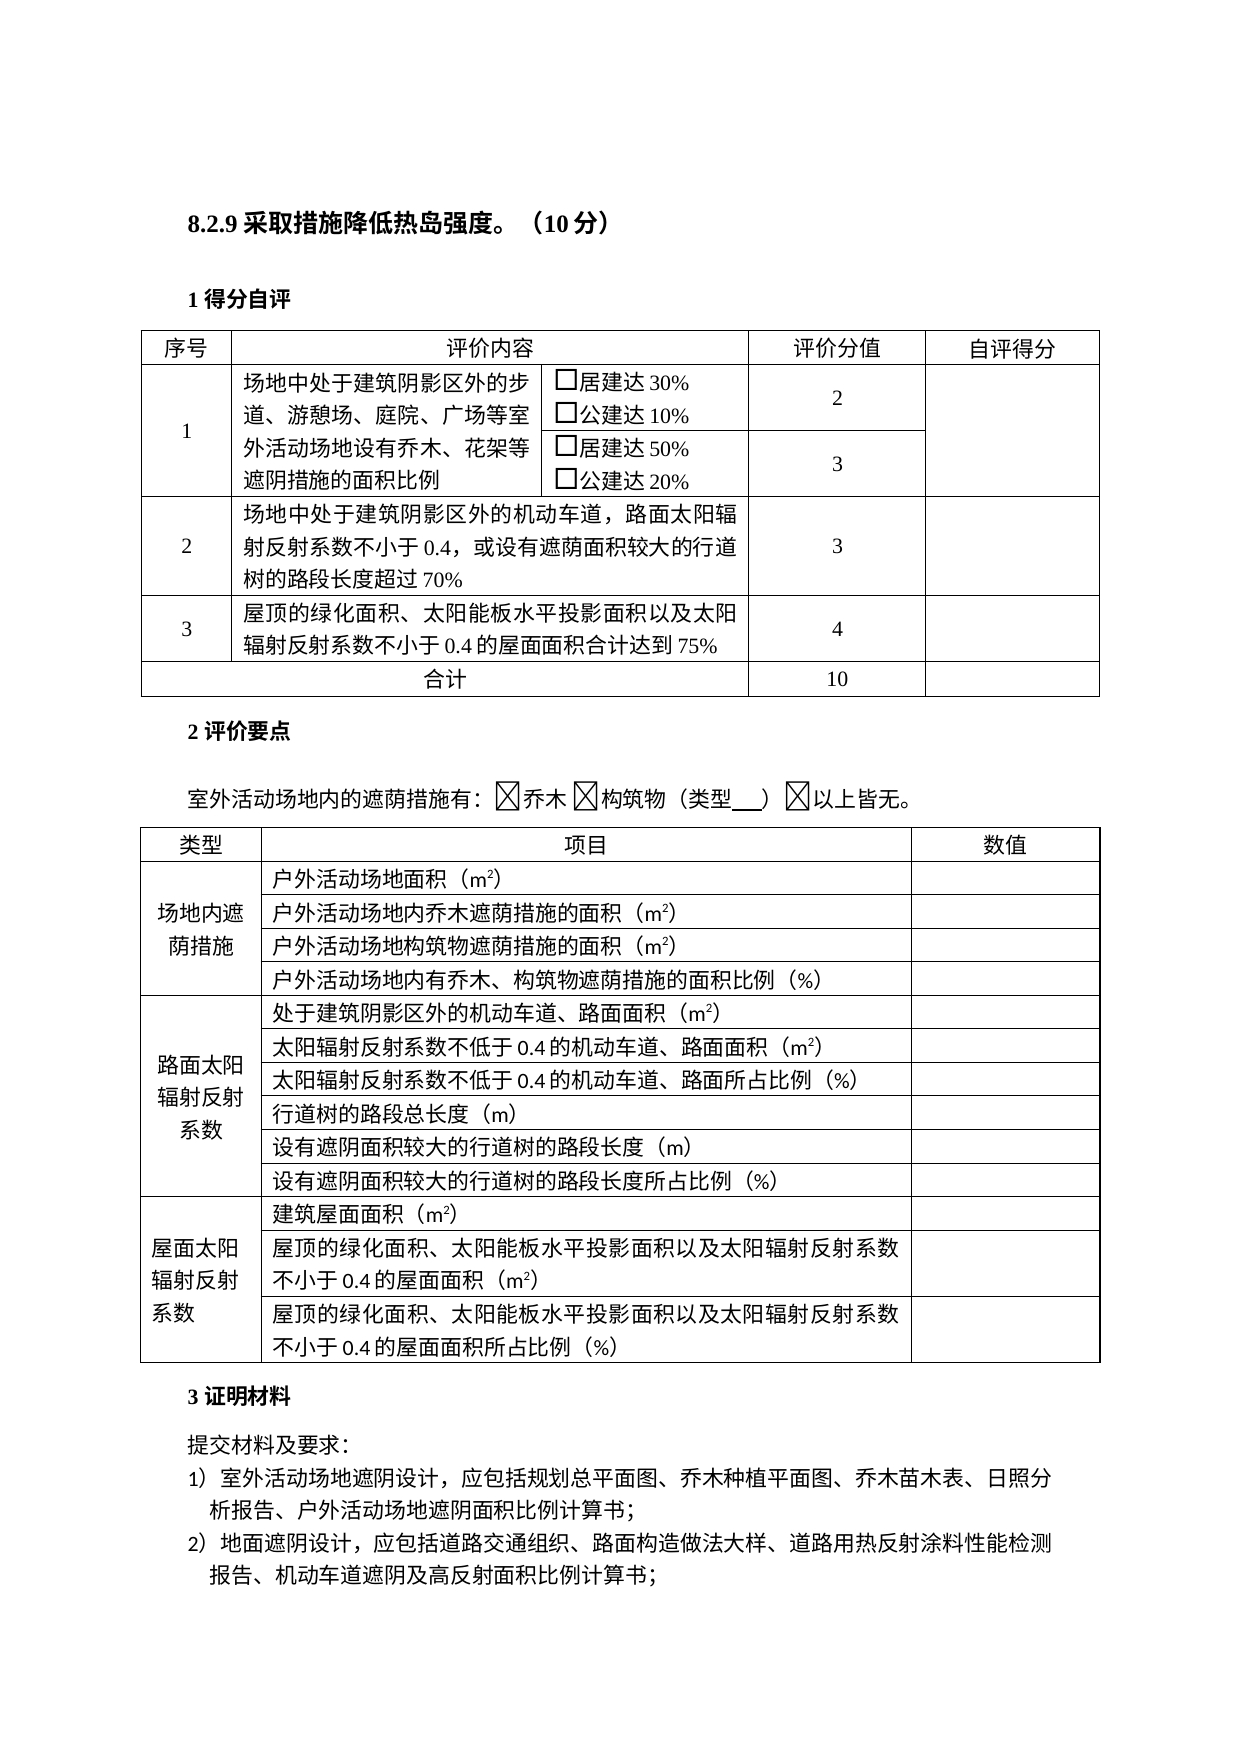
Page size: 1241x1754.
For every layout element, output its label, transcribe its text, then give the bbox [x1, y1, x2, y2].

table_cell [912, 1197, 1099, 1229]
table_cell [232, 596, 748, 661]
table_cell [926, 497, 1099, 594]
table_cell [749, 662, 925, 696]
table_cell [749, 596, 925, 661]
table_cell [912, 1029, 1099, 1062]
subtitle 8.2.9 采取措施降低热岛强度。（10分） [187, 189, 1053, 254]
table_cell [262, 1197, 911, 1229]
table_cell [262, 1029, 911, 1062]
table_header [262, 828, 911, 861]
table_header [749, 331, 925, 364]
text 室外活动场地内的遮荫措施有：乔木 构筑物（类型 ）以上皆无。 [187, 762, 1053, 827]
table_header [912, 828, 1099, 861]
text 3 证明材料 [187, 1379, 1053, 1411]
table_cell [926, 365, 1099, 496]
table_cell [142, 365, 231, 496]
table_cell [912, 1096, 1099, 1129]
text 2）地面遮阴设计，应包括道路交通组织、路面构造做法大样、道路用热反射涂料性能检测报告、机动车道遮阴及高反射面积比例计算书； [187, 1525, 1053, 1590]
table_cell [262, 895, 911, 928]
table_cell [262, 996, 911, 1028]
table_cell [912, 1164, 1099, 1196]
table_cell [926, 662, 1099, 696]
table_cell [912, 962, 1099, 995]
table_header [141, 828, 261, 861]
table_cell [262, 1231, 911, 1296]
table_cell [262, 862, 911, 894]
text 1 得分自评 [187, 281, 1053, 314]
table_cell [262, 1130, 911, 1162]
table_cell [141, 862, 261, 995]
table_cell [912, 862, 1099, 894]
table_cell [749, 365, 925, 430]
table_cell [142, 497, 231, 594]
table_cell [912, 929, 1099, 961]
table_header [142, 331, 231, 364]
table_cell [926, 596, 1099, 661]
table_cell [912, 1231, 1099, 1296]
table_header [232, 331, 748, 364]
text 2 评价要点 [187, 713, 1053, 746]
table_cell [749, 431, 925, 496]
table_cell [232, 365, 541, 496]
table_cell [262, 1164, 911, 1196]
text 提交材料及要求： [187, 1428, 1053, 1460]
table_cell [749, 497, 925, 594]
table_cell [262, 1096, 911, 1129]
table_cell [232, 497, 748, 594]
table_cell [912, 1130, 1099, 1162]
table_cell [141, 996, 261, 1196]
text 1）室外活动场地遮阴设计，应包括规划总平面图、乔木种植平面图、乔木苗木表、日照分析报告、户外活动场地遮阴面积比例计算书； [187, 1460, 1053, 1525]
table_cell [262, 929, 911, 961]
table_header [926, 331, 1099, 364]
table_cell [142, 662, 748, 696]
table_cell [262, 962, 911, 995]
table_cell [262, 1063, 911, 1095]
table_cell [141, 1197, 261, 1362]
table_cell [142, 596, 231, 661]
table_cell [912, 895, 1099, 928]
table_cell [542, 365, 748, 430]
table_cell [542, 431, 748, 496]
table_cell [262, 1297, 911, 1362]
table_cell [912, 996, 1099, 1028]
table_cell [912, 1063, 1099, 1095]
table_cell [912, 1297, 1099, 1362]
